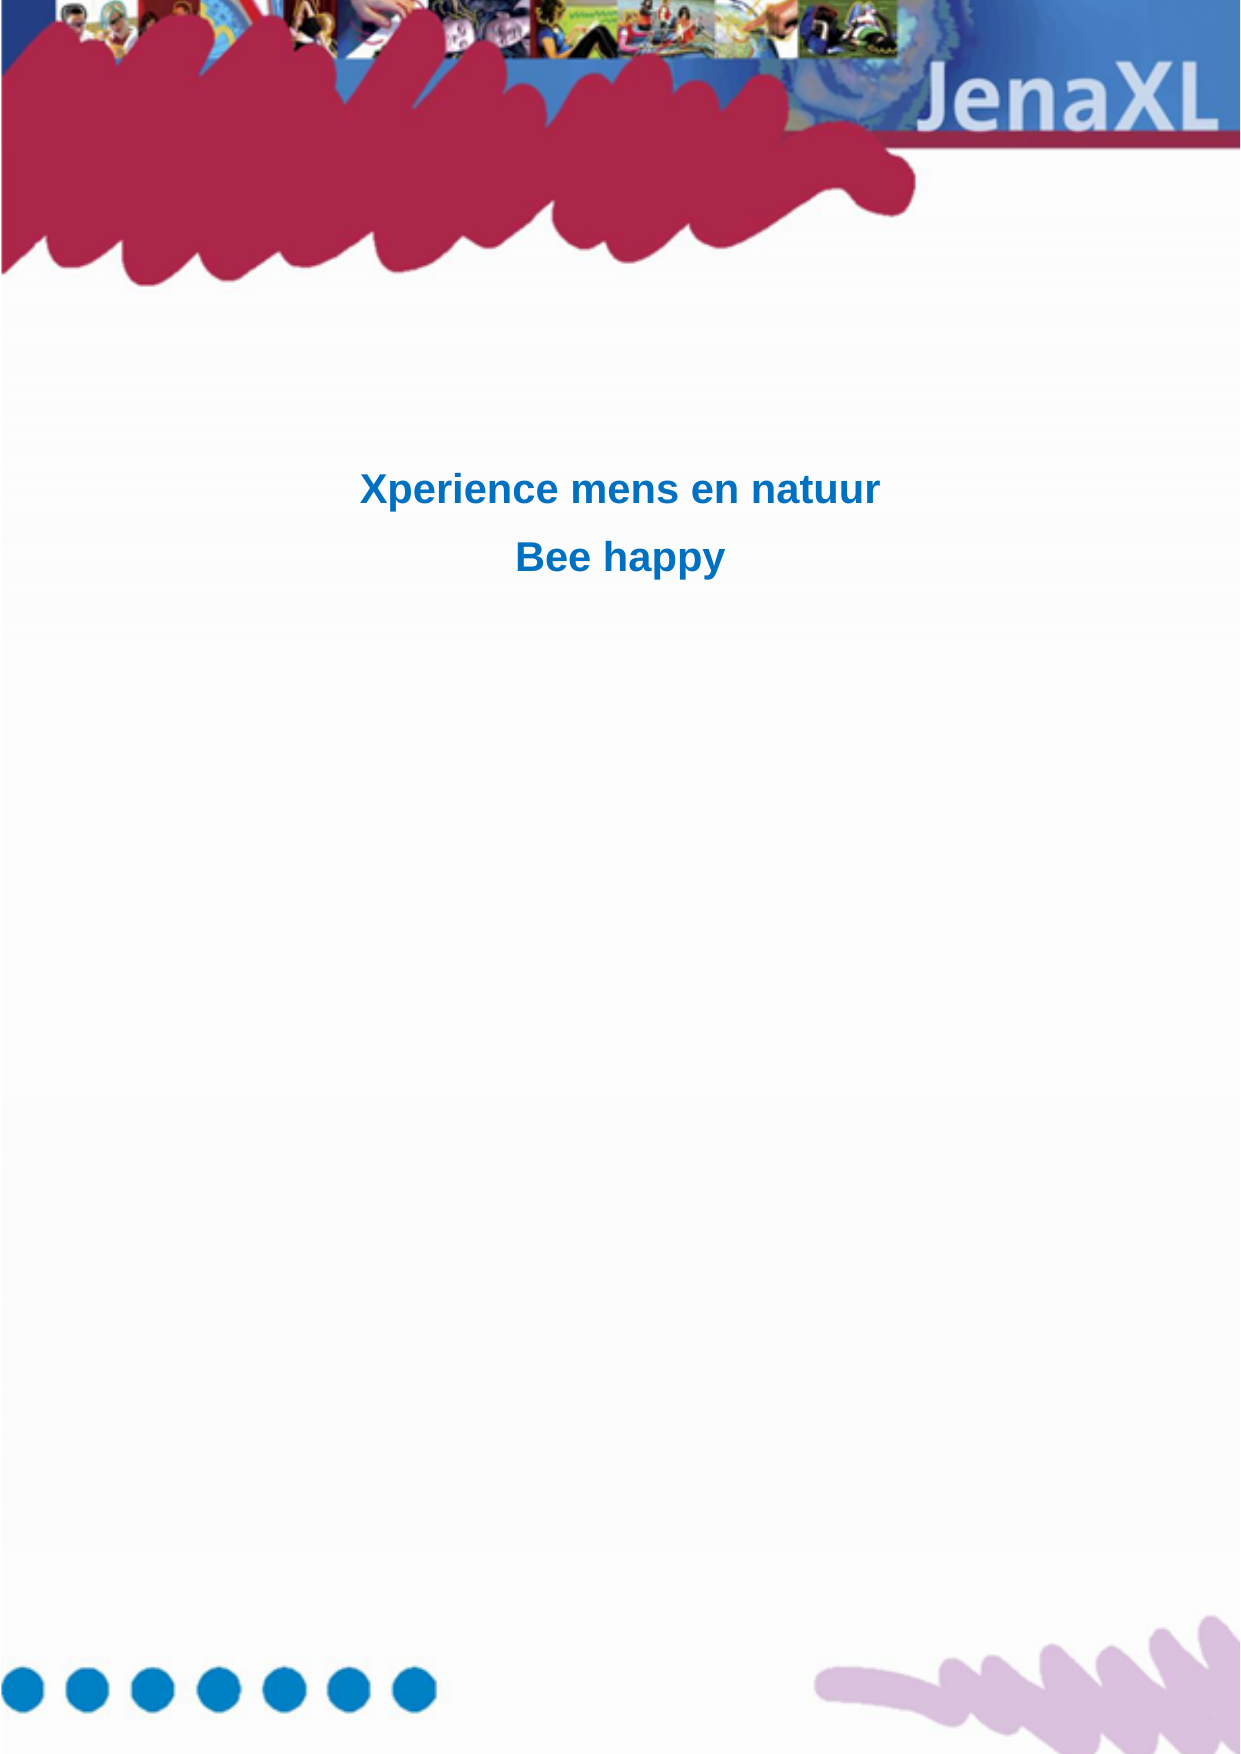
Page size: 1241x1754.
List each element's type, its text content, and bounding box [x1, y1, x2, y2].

text Xperience mens en natuur [148, 464, 1093, 512]
text Bee happy [148, 533, 1093, 581]
picture [0, 0, 1241, 1754]
